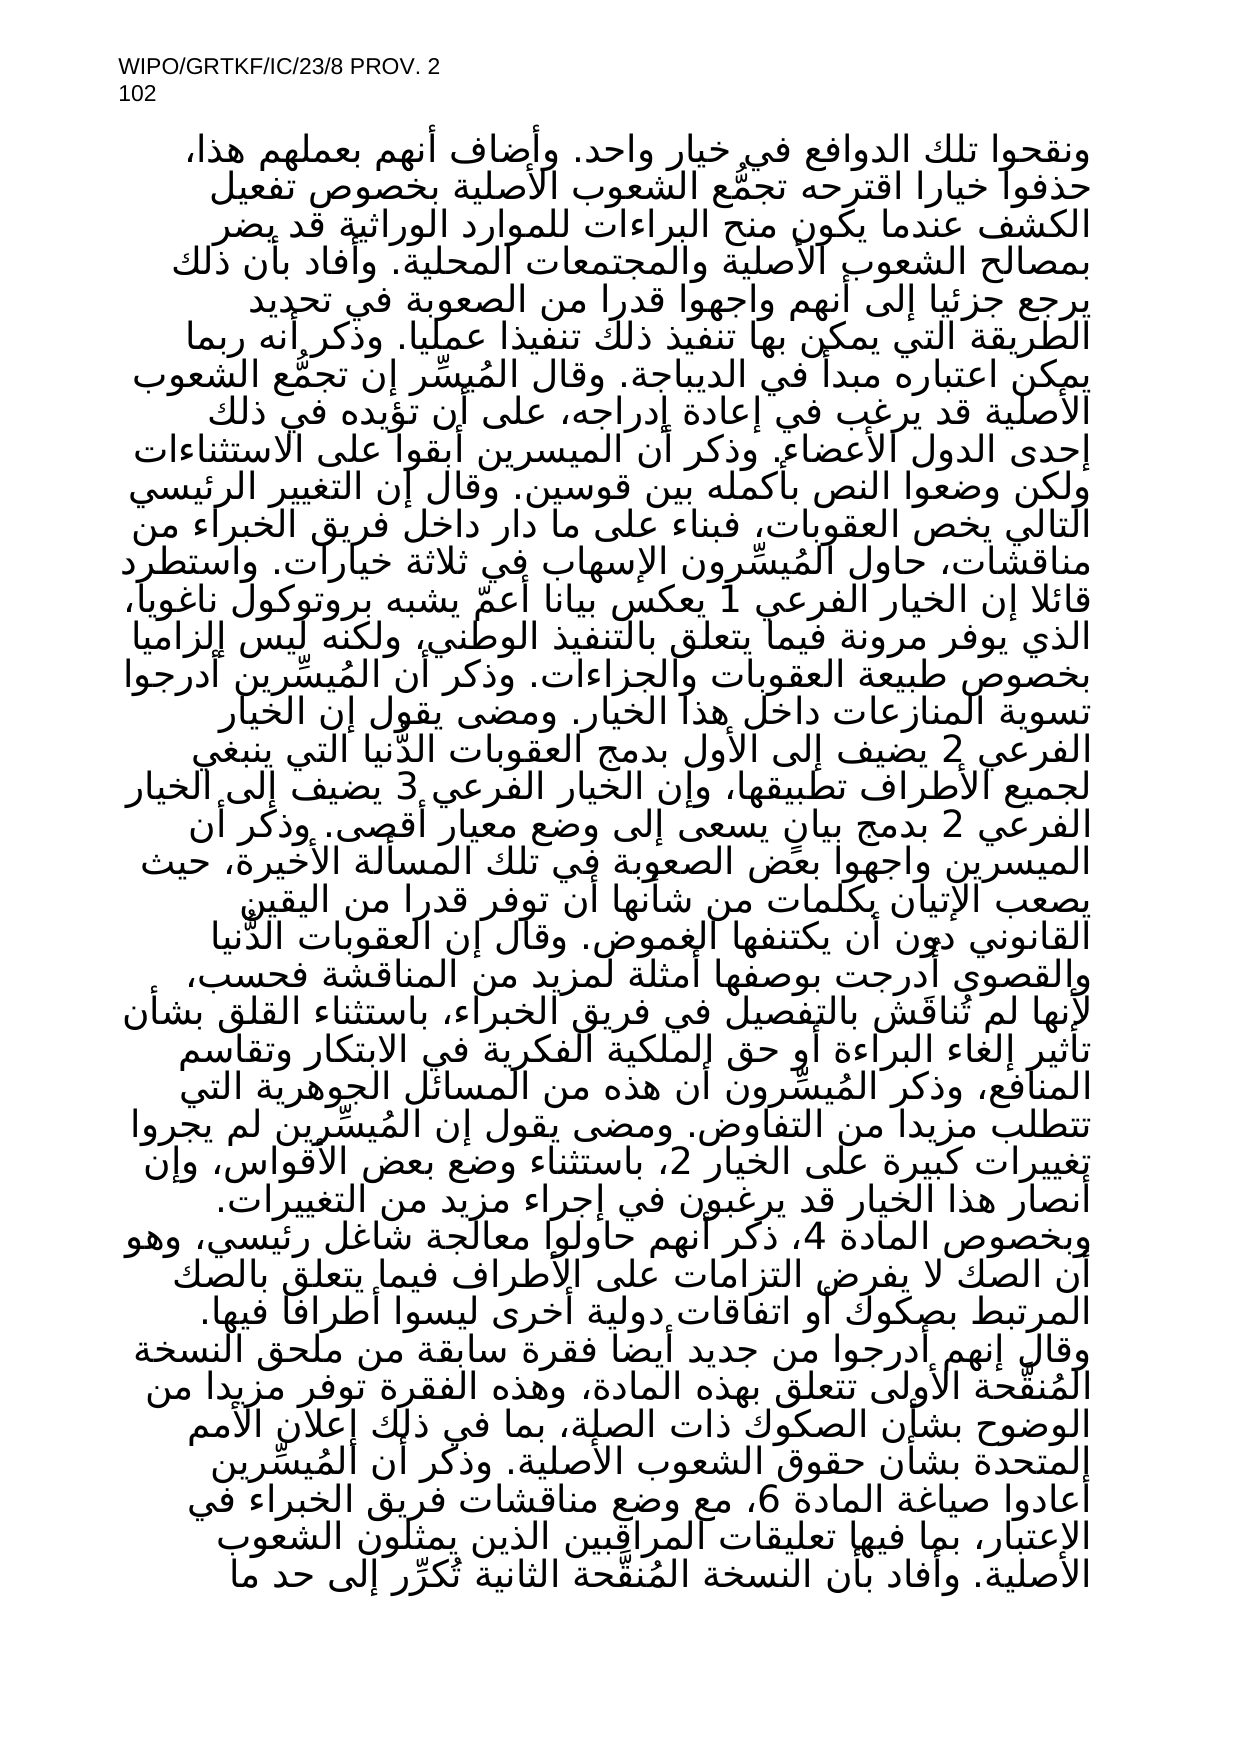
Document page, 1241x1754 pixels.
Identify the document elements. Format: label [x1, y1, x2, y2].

text [118, 132, 1092, 1595]
